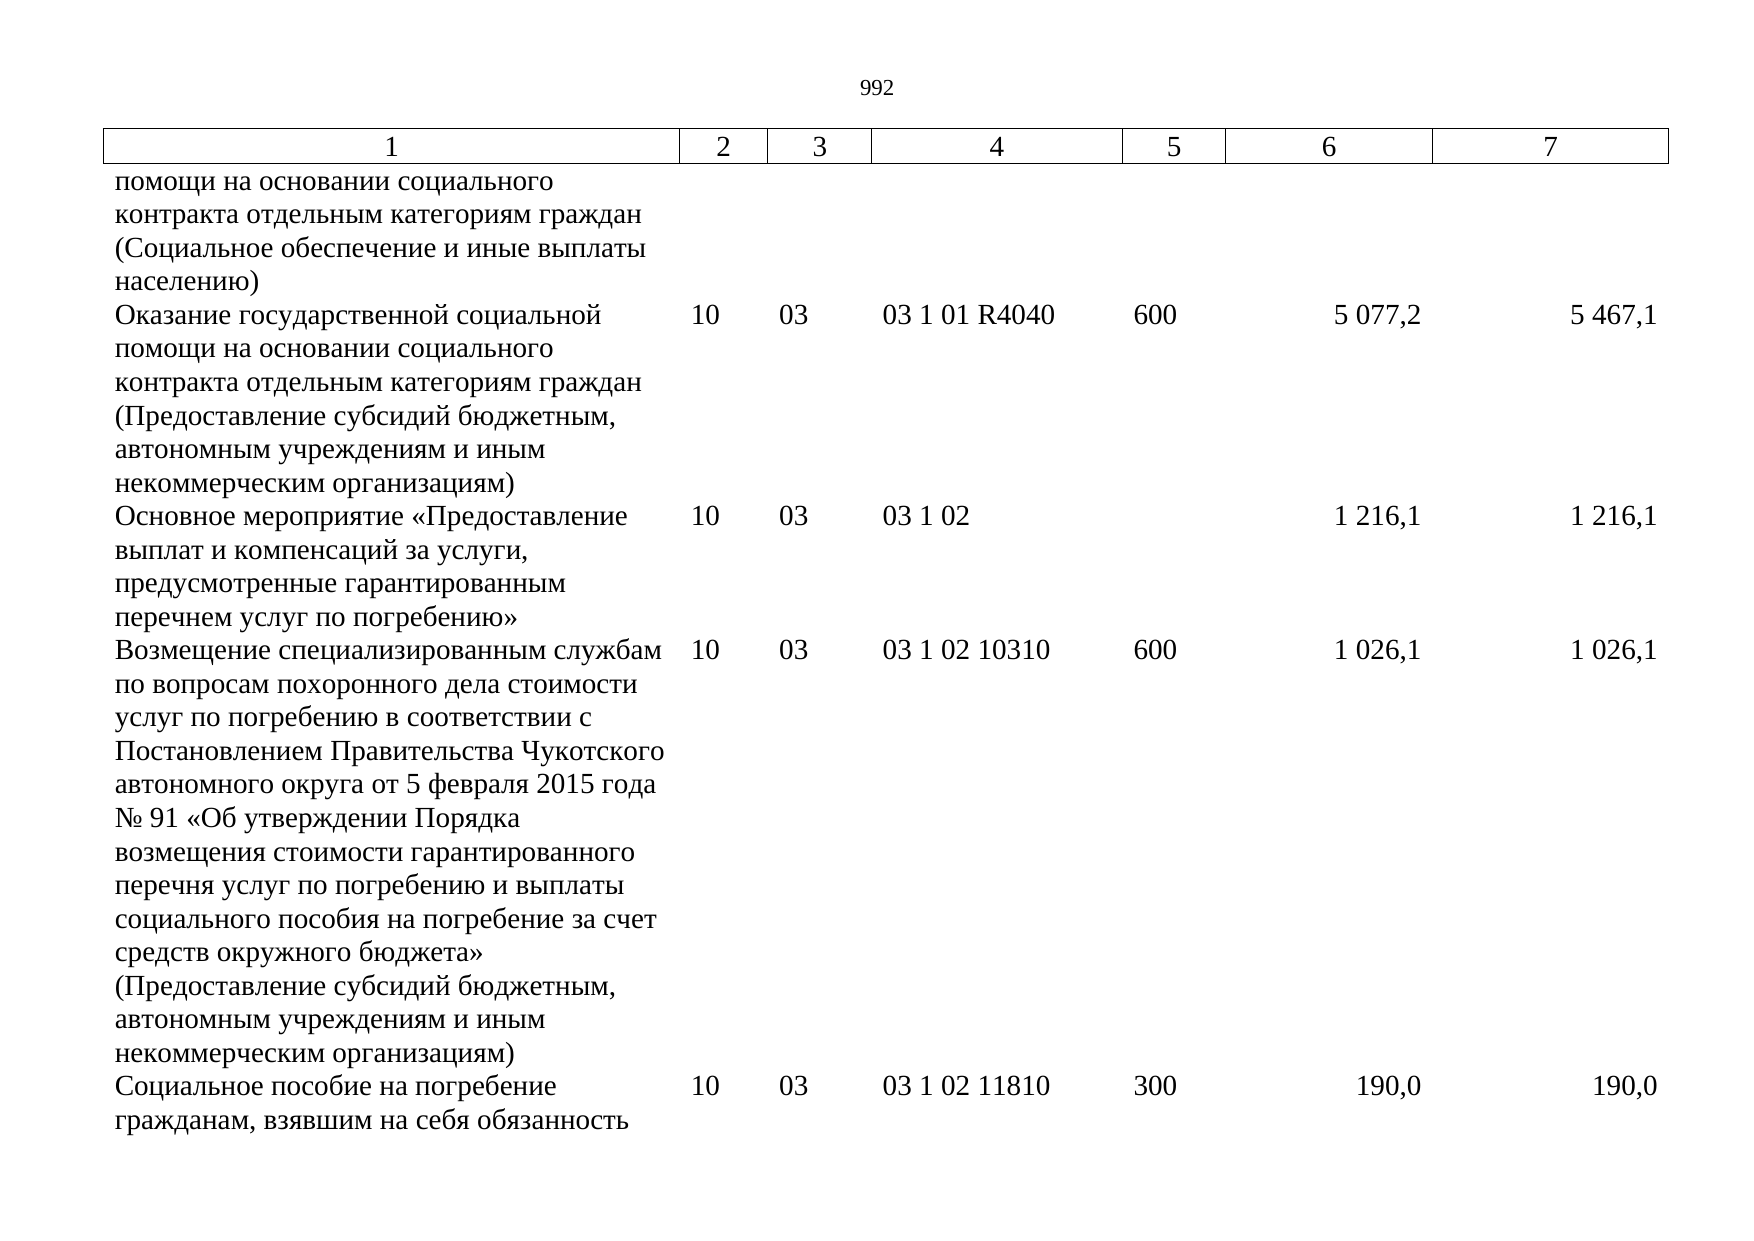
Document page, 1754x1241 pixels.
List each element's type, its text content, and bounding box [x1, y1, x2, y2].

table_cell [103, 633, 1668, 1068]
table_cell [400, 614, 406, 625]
table_header 1 [104, 129, 679, 163]
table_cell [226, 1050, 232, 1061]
table_header 3 [768, 129, 871, 163]
table_header 4 [872, 129, 1122, 163]
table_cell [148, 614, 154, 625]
table_header 2 [680, 129, 767, 163]
table_header 6 [1226, 129, 1432, 163]
table_header 5 [1123, 129, 1225, 163]
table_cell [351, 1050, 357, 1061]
table_header 7 [1433, 129, 1668, 163]
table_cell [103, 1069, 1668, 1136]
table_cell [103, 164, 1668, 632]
